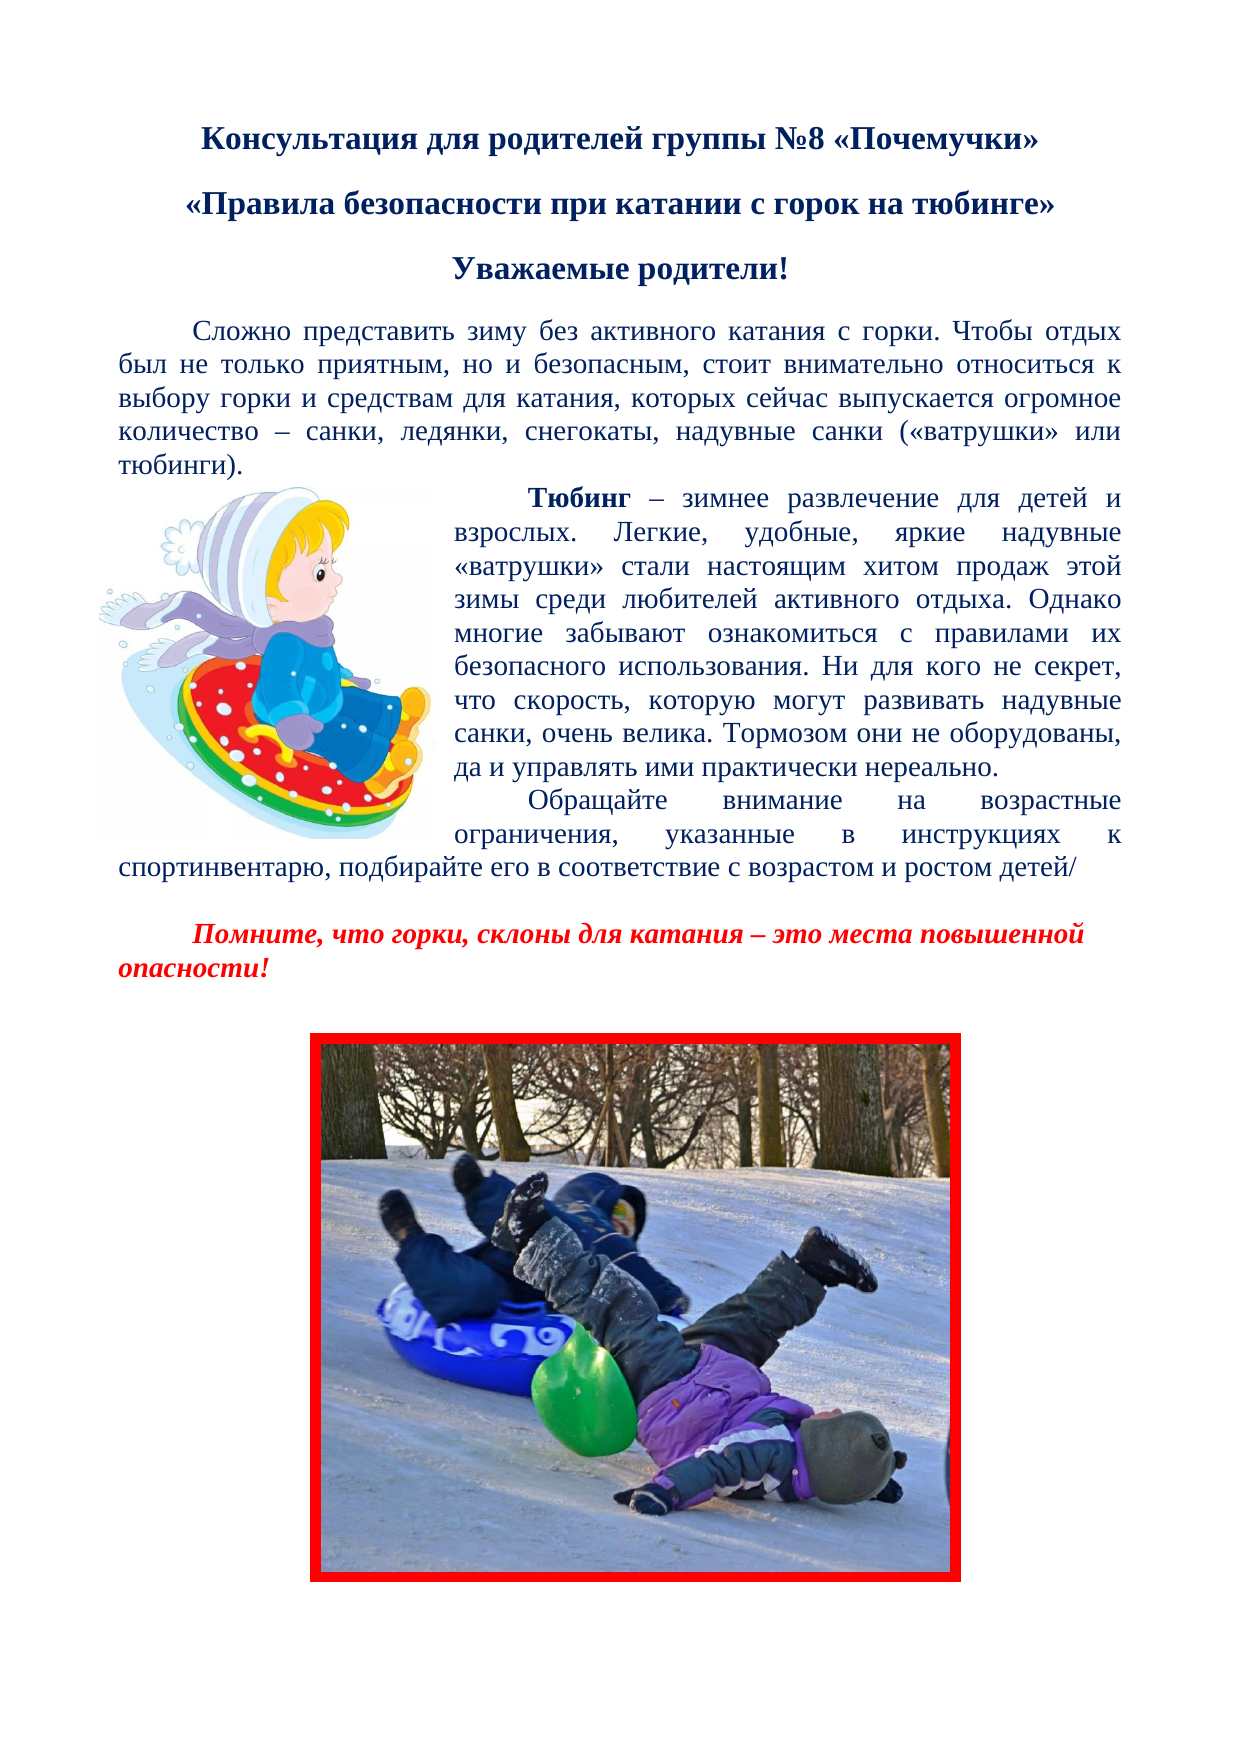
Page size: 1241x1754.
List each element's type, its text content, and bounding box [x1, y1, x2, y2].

text Консультация для родителей группы №8 «Почемучки» [118, 118, 1122, 156]
picture [97, 487, 435, 838]
text Обращайте внимание на возрастные ограничения, указанные в инструкциях к спортинвентарю, подбирайте его в соответствие с возрастом и ростом детей/ [118, 782, 1122, 883]
text Сложно представить зиму без активного катания с горки. Чтобы отдых был не только приятным, но и безопасным, стоит внимательно относиться к выбору горки и средствам для катания, которых сейчас выпускается огромное количество – санки, ледянки, снегокаты, надувные санки («ватрушки» или тюбинги). [118, 313, 1122, 481]
picture [321, 1044, 950, 1572]
text Помните, что горки, склоны для катания – это места повышенной опасности! [118, 917, 1122, 984]
text Уважаемые родители! [118, 248, 1122, 286]
text Тюбинг – зимнее развлечение для детей и взрослых. Легкие, удобные, яркие надувные «ватрушки» стали настоящим хитом продаж этой зимы среди любителей активного отдыха. Однако многие забывают ознакомиться с правилами их безопасного использования. Ни для кого не секрет, что скорость, которую могут развивать надувные санки, очень велика. Тормозом они не оборудованы, да и управлять ими практически нереально. [118, 481, 1122, 782]
text «Правила безопасности при катании с горок на тюбинге» [118, 183, 1122, 221]
